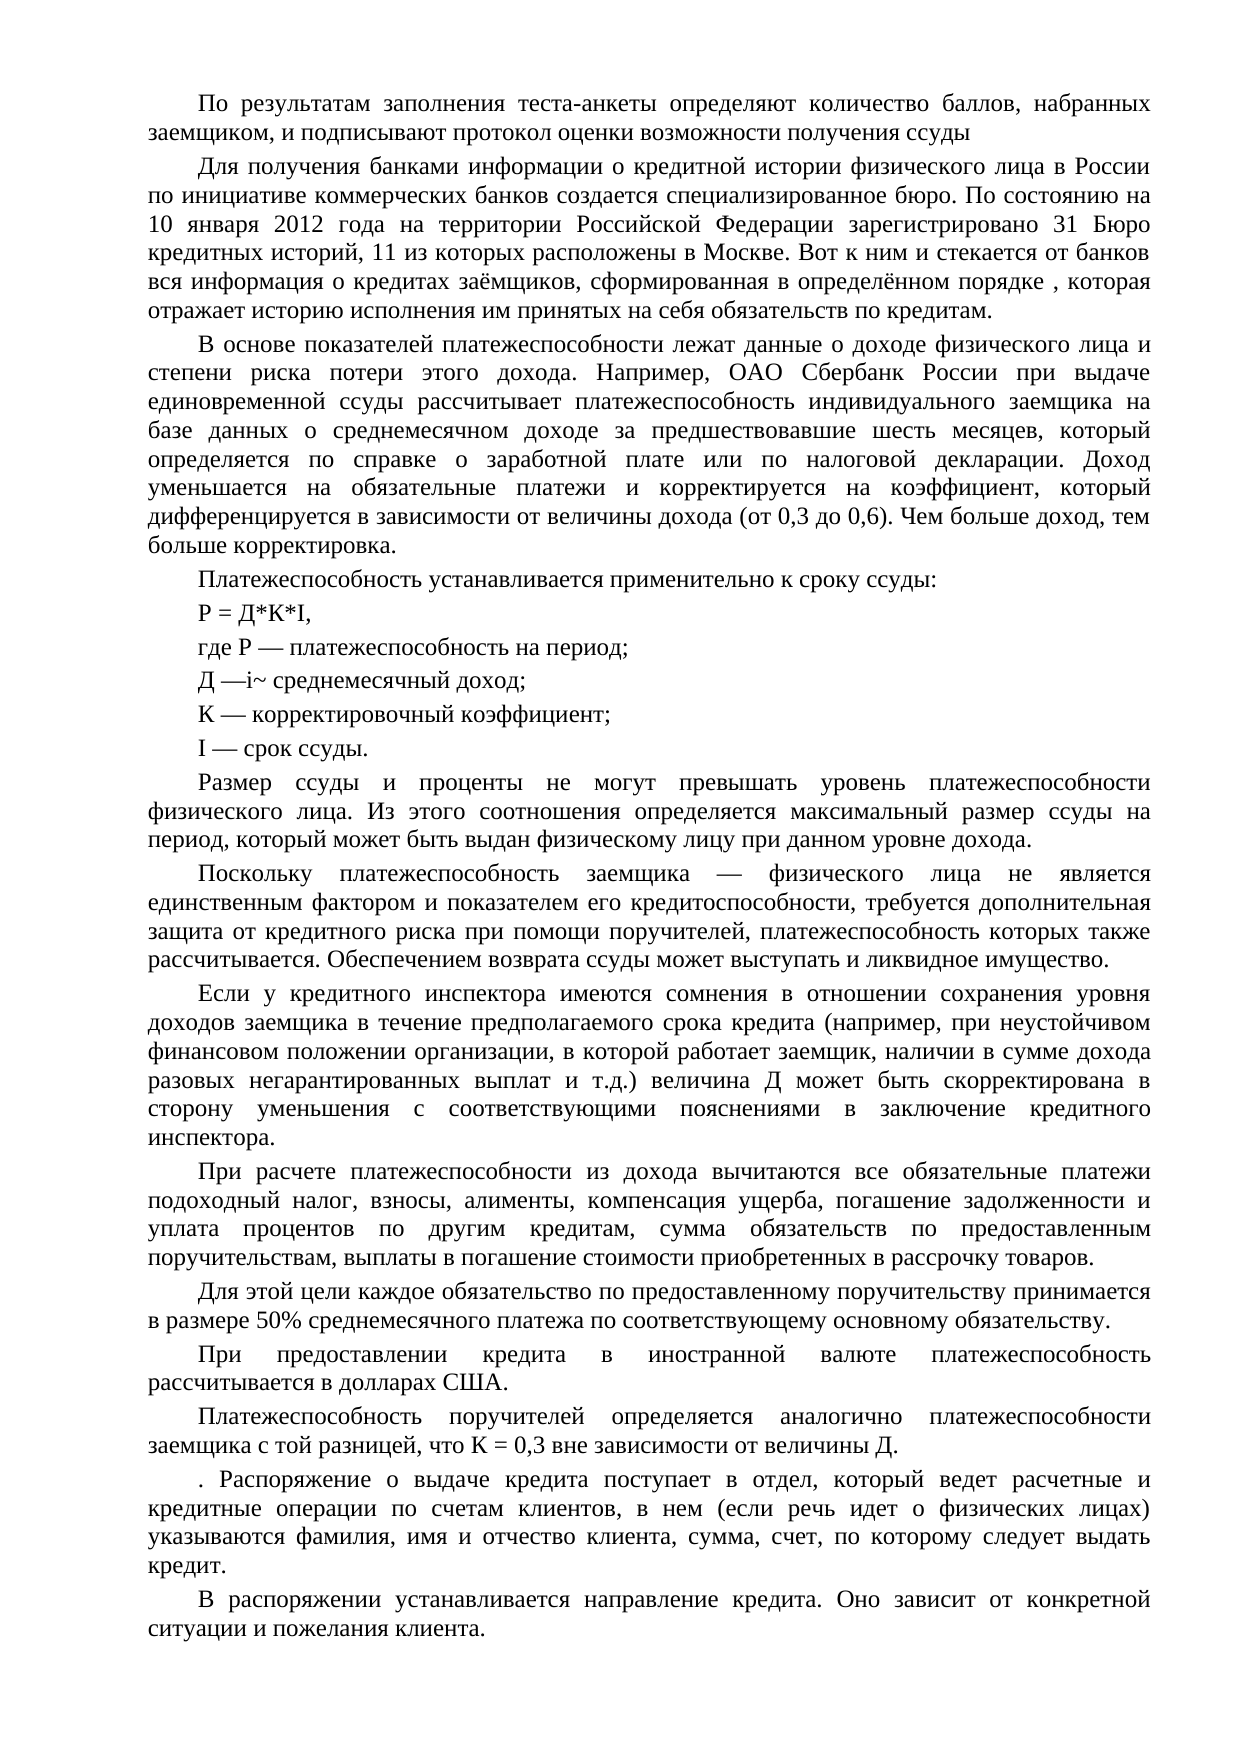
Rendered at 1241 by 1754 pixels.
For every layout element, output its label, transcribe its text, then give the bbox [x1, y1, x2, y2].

text В распоряжении устанавливается направление кредита. Оно зависит от конкретной ситуации и пожелания клиента. [148, 1584, 1152, 1642]
text I — срок ссуды. [148, 733, 1152, 762]
text Для получения банками информации о кредитной истории физического лица в России по инициативе коммерческих банков создается специализированное бюро. По состоянию на 10 января 2012 года на территории Российской Федерации зарегистрировано 31 Бюро кредитных историй, 11 из которых расположены в Москве. Вот к ним и стекается от банков вся информация о кредитах заёмщиков, сформированная в определённом порядке , которая отражает историю исполнения им принятых на себя обязательств по кредитам. [148, 151, 1152, 324]
text При расчете платежеспособности из дохода вычитаются все обязательные платежи подоходный налог, взносы, алименты, компенсация ущерба, погашение задолженности и уплата процентов по другим кредитам, сумма обязательств по предоставленным поручительствам, выплаты в погашение стоимости приобретенных в рассрочку товаров. [148, 1156, 1152, 1271]
text В основе показателей платежеспособности лежат данные о доходе физического лица и степени риска потери этого дохода. Например, ОАО Сбербанк России при выдаче единовременной ссуды рассчитывает платежеспособность индивидуального заемщика на базе данных о среднемесячном доходе за предшествовавшие шесть месяцев, который определяется по справке о заработной плате или по налоговой декларации. Доход уменьшается на обязательные платежи и корректируется на коэффициент, который дифференцируется в зависимости от величины дохода (от 0,3 до 0,6). Чем больше доход, тем больше корректировка. [148, 329, 1152, 559]
text Для этой цели каждое обязательство по предоставленному поручительству принимается в размере 50% среднемесячного платежа по соответствующему основному обязательству. [148, 1276, 1152, 1334]
text Размер ссуды и проценты не могут превышать уровень платежеспособности физического лица. Из этого соотношения определяется максимальный размер ссуды на период, который может быть выдан физическому лицу при данном уровне дохода. [148, 767, 1152, 853]
text Платежеспособность поручителей определяется аналогично платежеспособности заемщика с той разницей, что К = 0,3 вне зависимости от величины Д. [148, 1401, 1152, 1459]
text Поскольку платежеспособность заемщика — физического лица не является единственным фактором и показателем его кредитоспособности, требуется дополнительная защита от кредитного риска при помощи поручителей, платежеспособность которых также рассчитывается. Обеспечением возврата ссуды может выступать и ликвидное имущество. [148, 858, 1152, 973]
text По результатам заполнения теста-анкеты определяют количество баллов, набранных заемщиком, и подписывают протокол оценки возможности получения ссуды [148, 88, 1152, 146]
text . Распоряжение о выдаче кредита поступает в отдел, который ведет расчетные и кредитные операции по счетам клиентов, в нем (если речь идет о физических лицах) указываются фамилия, имя и отчество клиента, сумма, счет, по которому следует выдать кредит. [148, 1464, 1152, 1579]
text Если у кредитного инспектора имеются сомнения в отношении сохранения уровня доходов заемщика в течение предполагаемого срока кредита (например, при неустойчивом финансовом положении организации, в которой работает заемщик, наличии в сумме дохода разовых негарантированных выплат и т.д.) величина Д может быть скорректирована в сторону уменьшения с соответствующими пояснениями в заключение кредитного инспектора. [148, 978, 1152, 1151]
text Платежеспособность устанавливается применительно к сроку ссуды: [148, 564, 1152, 593]
text где Р — платежеспособность на период; [148, 632, 1152, 660]
text Д —i~ среднемесячный доход; [148, 665, 1152, 694]
text Р = Д*К*I, [148, 598, 1152, 626]
text При предоставлении кредита в иностранной валюте платежеспособность рассчитывается в долларах США. [148, 1339, 1152, 1396]
text К — корректировочный коэффициент; [148, 699, 1152, 728]
